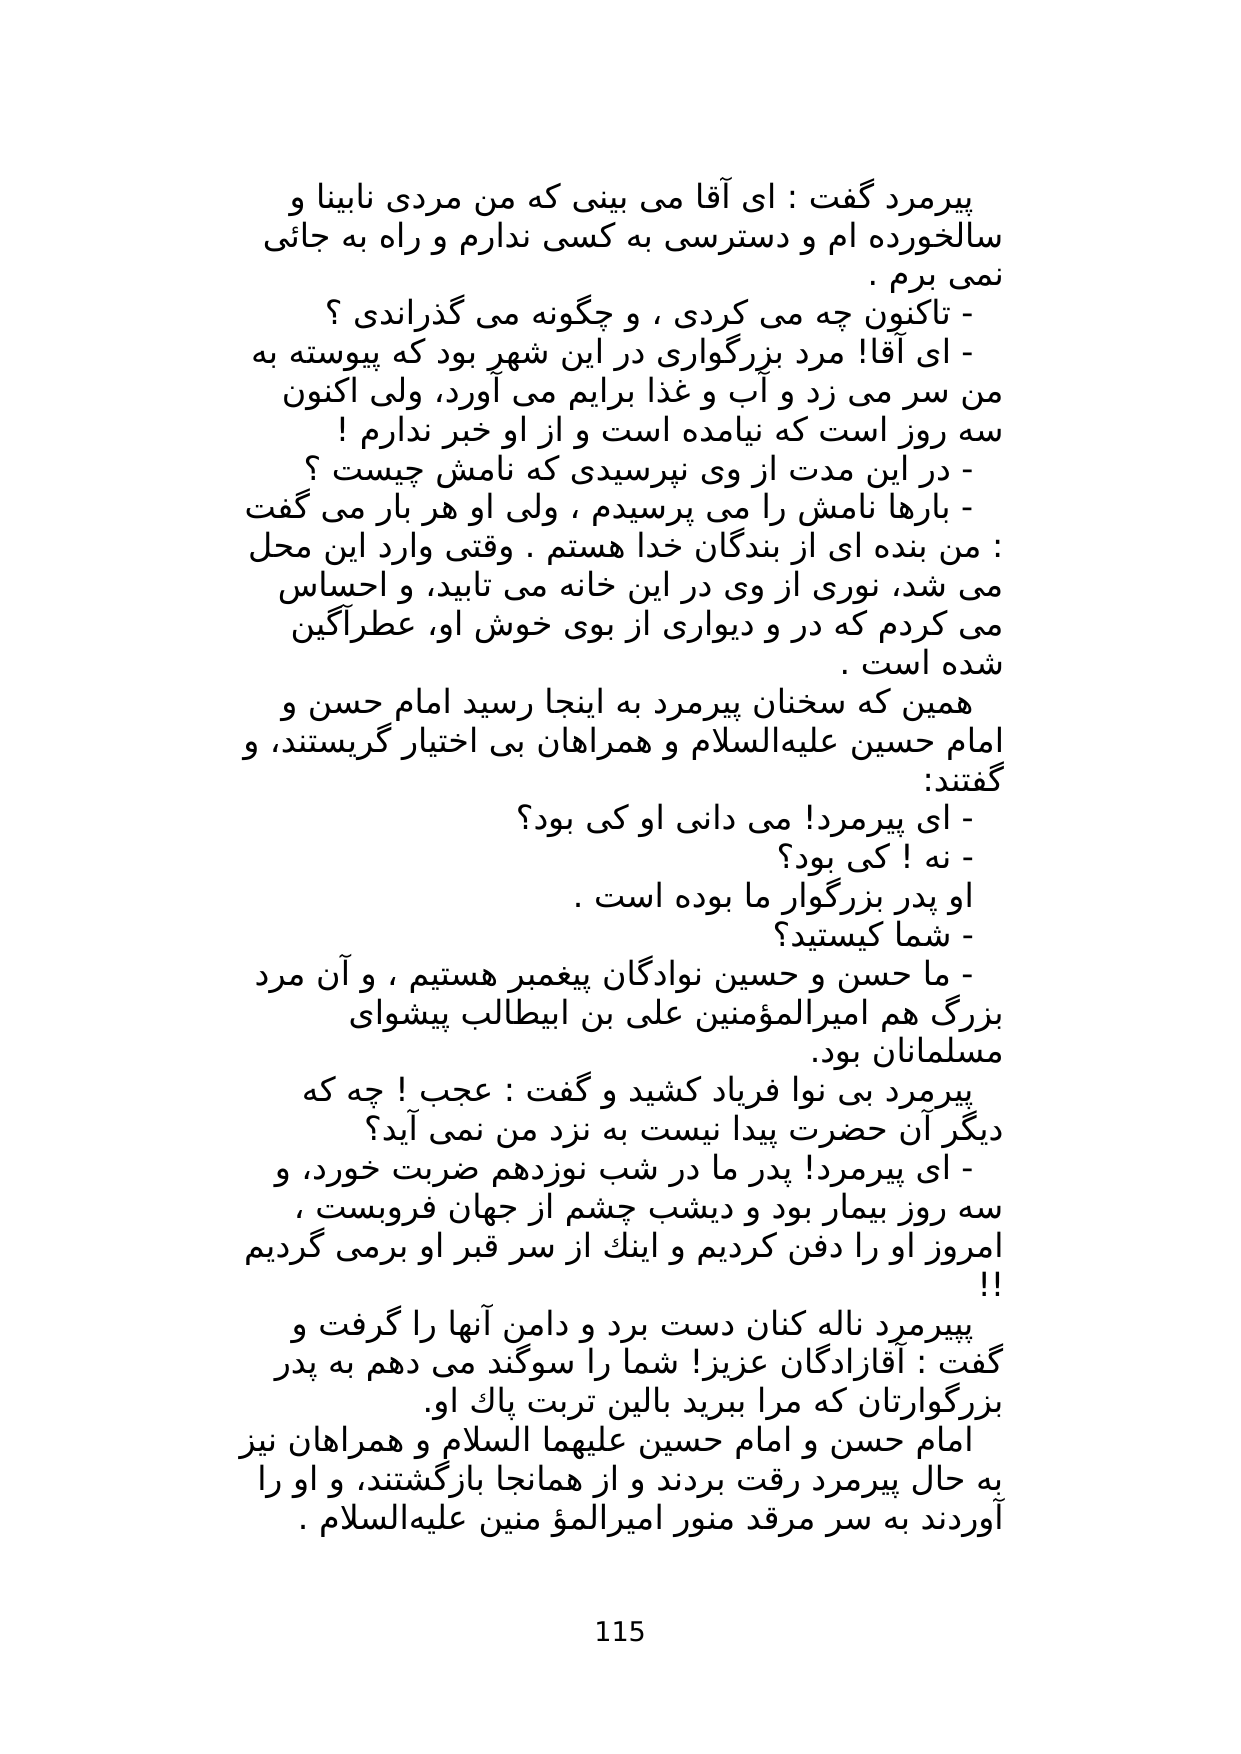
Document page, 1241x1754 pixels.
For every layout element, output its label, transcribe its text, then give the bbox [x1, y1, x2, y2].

text - اى آقا! مرد بزرگوارى در اين شهر بود كه پيوسته به من سر مى زد و آب و غذا برايم مى آورد، ولى اكنون سه روز است كه نيامده است و از او خبر ندارم ! [236, 333, 1004, 449]
text - نه ! كى بود؟ [236, 838, 1004, 877]
text او پدر بزرگوار ما بوده است . [236, 877, 1004, 915]
text پيرمرد بى نوا فرياد كشيد و گفت : عجب ! چه كه ديگر آن حضرت پيدا نيست به نزد من نمى آيد؟ [236, 1071, 1004, 1148]
text - در اين مدت از وى نپرسيدى كه نامش چيست ؟ [236, 449, 1004, 488]
text - بارها نامش را مى پرسيدم ، ولى او هر بار مى گفت : من بنده اى از بندگان خدا هستم . وقتى وارد اين محل مى شد، نورى از وى در اين خانه مى تابيد، و احساس مى كردم كه در و ديوارى از بوى خوش او، عطرآگين شده است . [236, 488, 1004, 682]
text پپيرمرد ناله كنان دست برد و دامن آنها را گرفت و گفت : آقازادگان عزيز! شما را سوگند مى دهم به پدر بزرگوارتان كه مرا ببريد بالين تربت پاك او. [236, 1304, 1004, 1421]
text - شما كيستيد؟ [236, 915, 1004, 954]
text همين كه سخنان پيرمرد به اينجا رسيد امام حسن و امام حسين عليه‌السلام و همراهان بى اختيار گريستند، و گفتند: [236, 682, 1004, 799]
text - ما حسن و حسين نوادگان پيغمبر هستيم ، و آن مرد بزرگ هم اميرالمؤمنين على بن ابيطالب پيشواى مسلمانان بود. [236, 954, 1004, 1071]
text امام حسن و امام حسين عليهما السلام و همراهان نيز به حال پيرمرد رقت بردند و از همانجا بازگشتند، و او را آوردند به سر مرقد منور اميرالمؤ منين عليه‌السلام . [236, 1421, 1004, 1537]
text - تاكنون چه مى كردى ، و چگونه مى گذراندى ؟ [236, 294, 1004, 333]
text - اى پيرمرد! مى دانى او كى بود؟ [236, 799, 1004, 838]
text - اى پيرمرد! پدر ما در شب نوزدهم ضربت خورد، و سه روز بيمار بود و ديشب چشم از جهان فروبست ، امروز او را دفن كرديم و اينك از سر قبر او برمى گرديم !! [236, 1148, 1004, 1304]
text پيرمرد گفت : اى آقا مى بينى كه من مردى نابينا و سالخورده ام و دسترسى به كسى ندارم و راه به جائى نمى برم . [236, 177, 1004, 294]
